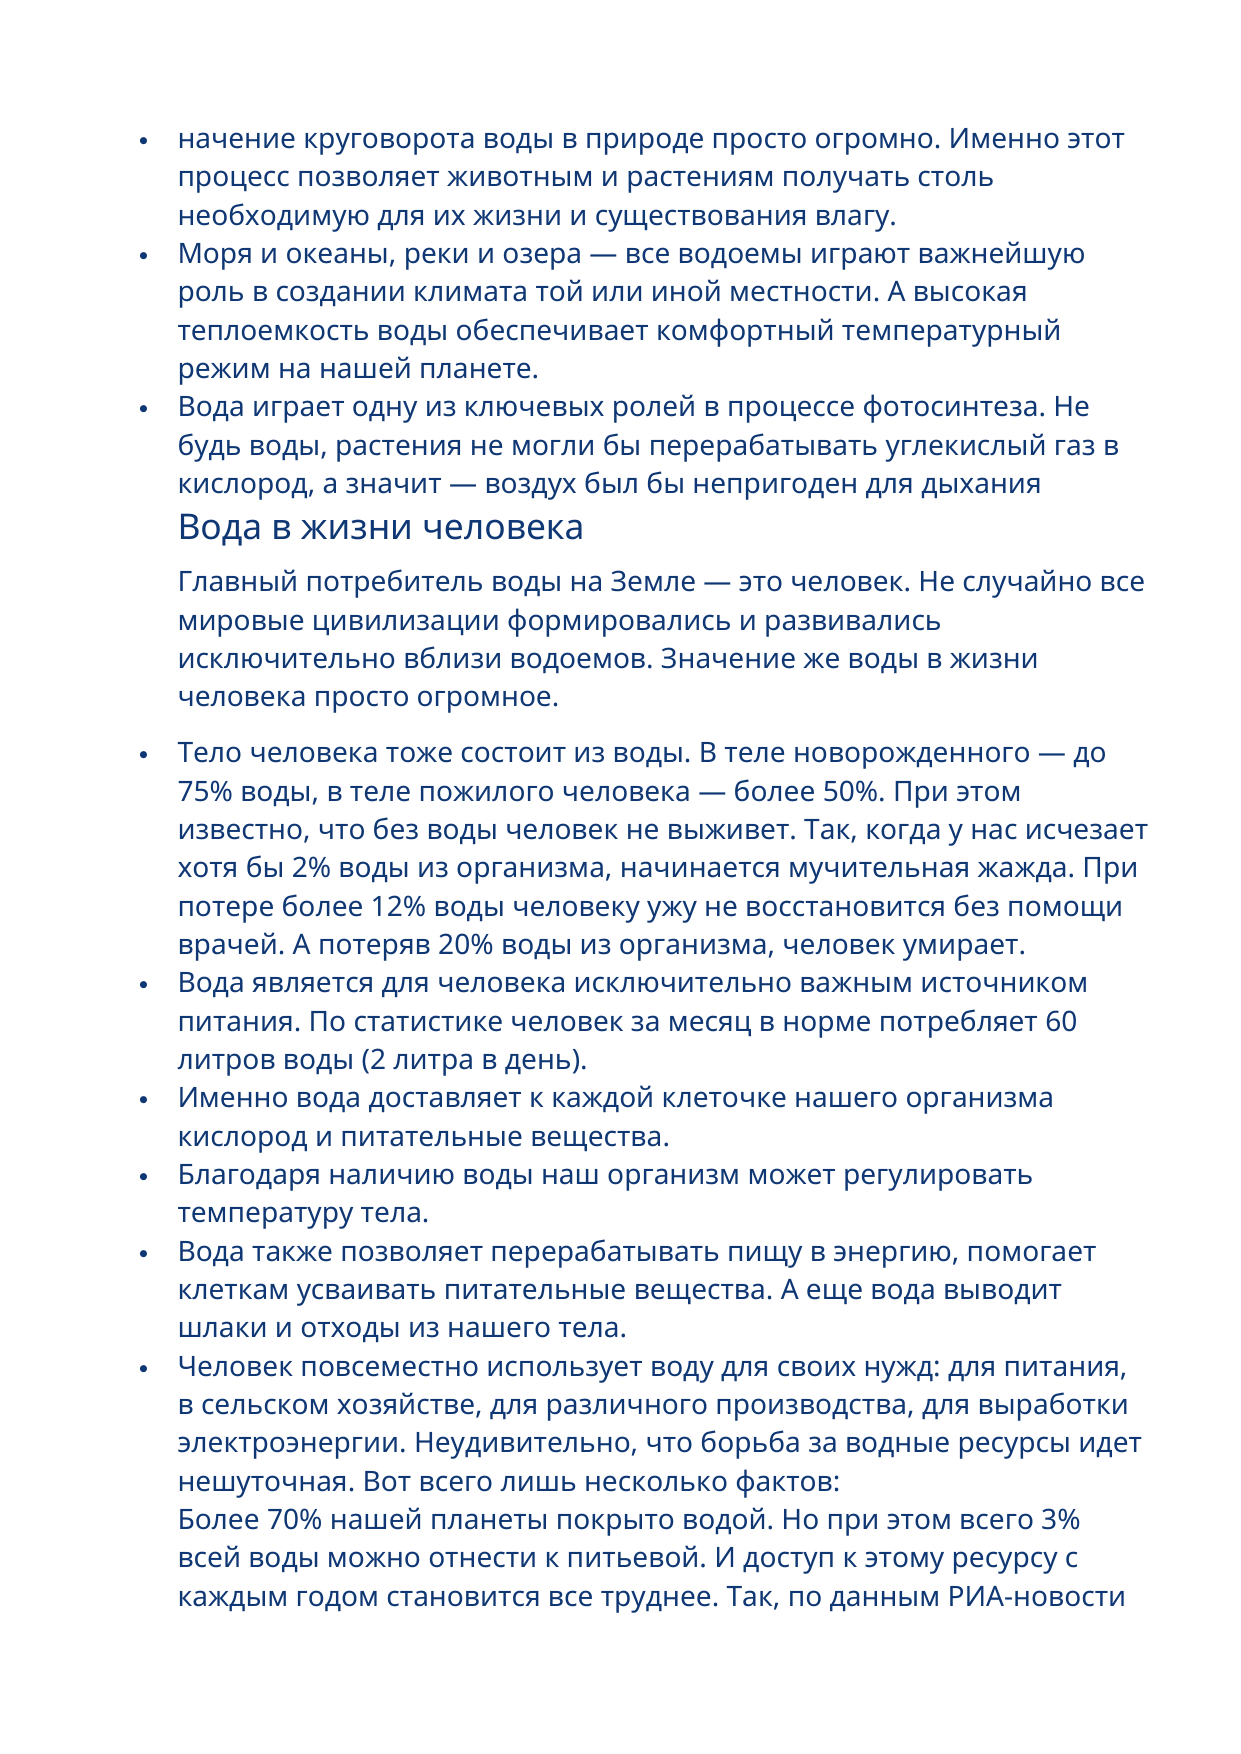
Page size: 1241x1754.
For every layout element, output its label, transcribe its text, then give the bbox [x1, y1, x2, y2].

subtitle Вода в жизни человека [177, 501, 1152, 550]
list Благодаря наличию воды наш организм может регулировать температуру тела. [140, 1154, 1152, 1231]
list Именно вода доставляет к каждой клеточке нашего организма кислород и питательные вещества. [140, 1077, 1152, 1154]
list Тело человека тоже состоит из воды. В теле новорожденного — до 75% воды, в теле пожилого человека — более 50%. При этом известно, что без воды человек не выживет. Так, когда у нас исчезает хотя бы 2% воды из организма, начинается мучительная жажда. При потере более 12% воды человеку ужу не восстановится без помощи врачей. А потеряв 20% воды из организма, человек умирает. [140, 732, 1152, 962]
list Человек повсеместно использует воду для своих нужд: для питания, в сельском хозяйстве, для различного производства, для выработки электроэнергии. Неудивительно, что борьба за водные ресурсы идет нешуточная. Вот всего лишь несколько фактов: [140, 1346, 1152, 1499]
text Главный потребитель воды на Земле — это человек. Не случайно все мировые цивилизации формировались и развивались исключительно вблизи водоемов. Значение же воды в жизни человека просто огромное. [177, 561, 1152, 715]
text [177, 1499, 1152, 1614]
list начение круговорота воды в природе просто огромно. Именно этот процесс позволяет животным и растениям получать столь необходимую для их жизни и существования влагу. [140, 118, 1152, 233]
list Вода играет одну из ключевых ролей в процессе фотосинтеза. Не будь воды, растения не могли бы перерабатывать углекислый газ в кислород, а значит — воздух был бы непригоден для дыхания [140, 386, 1152, 501]
list Вода также позволяет перерабатывать пищу в энергию, помогает клеткам усваивать питательные вещества. А еще вода выводит шлаки и отходы из нашего тела. [140, 1231, 1152, 1346]
list Моря и океаны, реки и озера — все водоемы играют важнейшую роль в создании климата той или иной местности. А высокая теплоемкость воды обеспечивает комфортный температурный режим на нашей планете. [140, 233, 1152, 386]
list Вода является для человека исключительно важным источником питания. По статистике человек за месяц в норме потребляет 60 литров воды (2 литра в день). [140, 962, 1152, 1077]
